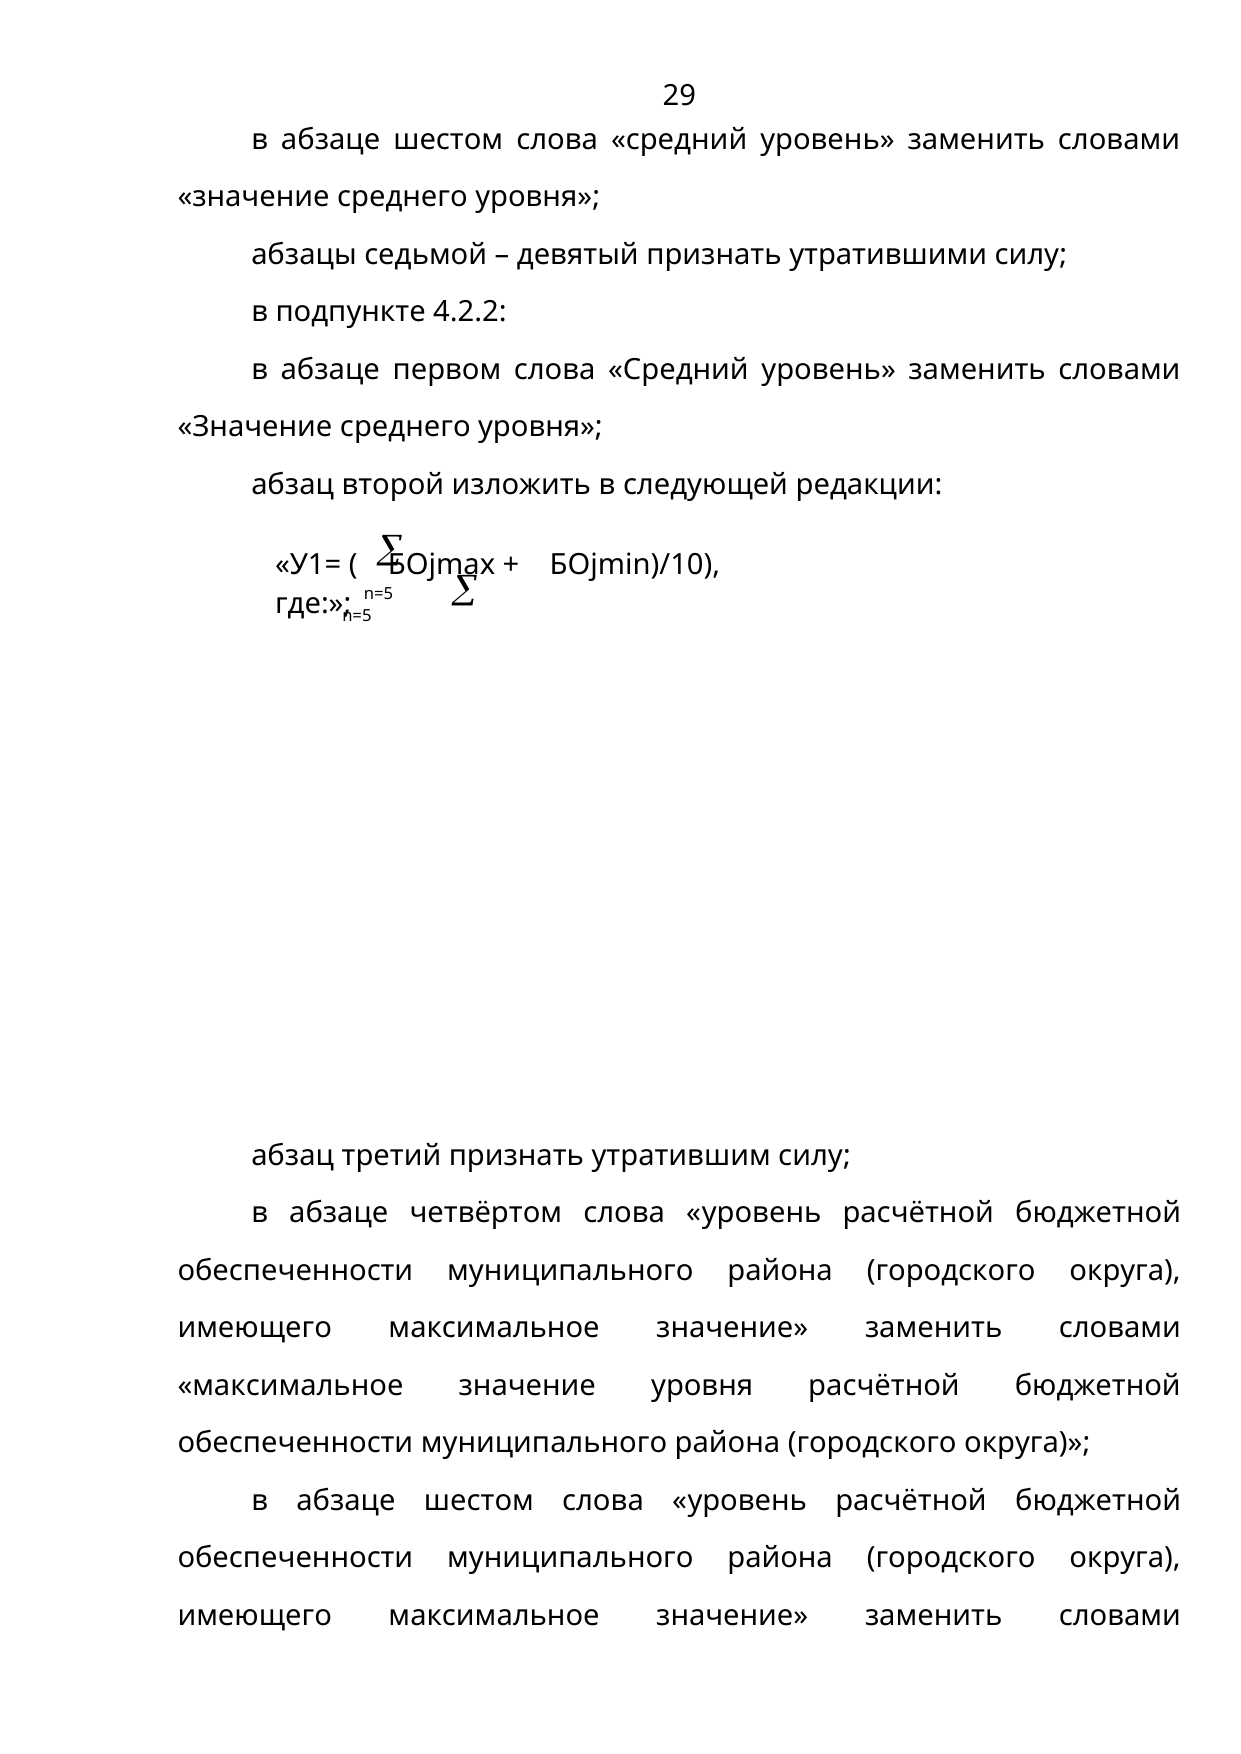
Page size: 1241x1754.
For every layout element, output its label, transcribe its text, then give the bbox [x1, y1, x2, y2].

text абзац второй изложить в следующей редакции: [177, 463, 1181, 503]
text в абзаце четвёртом слова «уровень расчётной бюджетной обеспеченности муниципального района (городского округа), имеющего максимальное значение» заменить словами «максимальное значение уровня расчётной бюджетной обеспеченности муниципального района (городского округа)»; [177, 1191, 1181, 1461]
text абзацы седьмой – девятый признать утратившими силу; [177, 233, 1181, 273]
text в абзаце первом слова «Средний уровень» заменить словами «Значение среднего уровня»; [177, 348, 1181, 445]
text в подпункте 4.2.2: [177, 291, 1181, 330]
text абзац третий признать утратившим силу; [177, 1134, 1181, 1173]
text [177, 1479, 1181, 1633]
text в абзаце шестом слова «средний уровень» заменить словами «значение среднего уровня»; [177, 118, 1181, 215]
